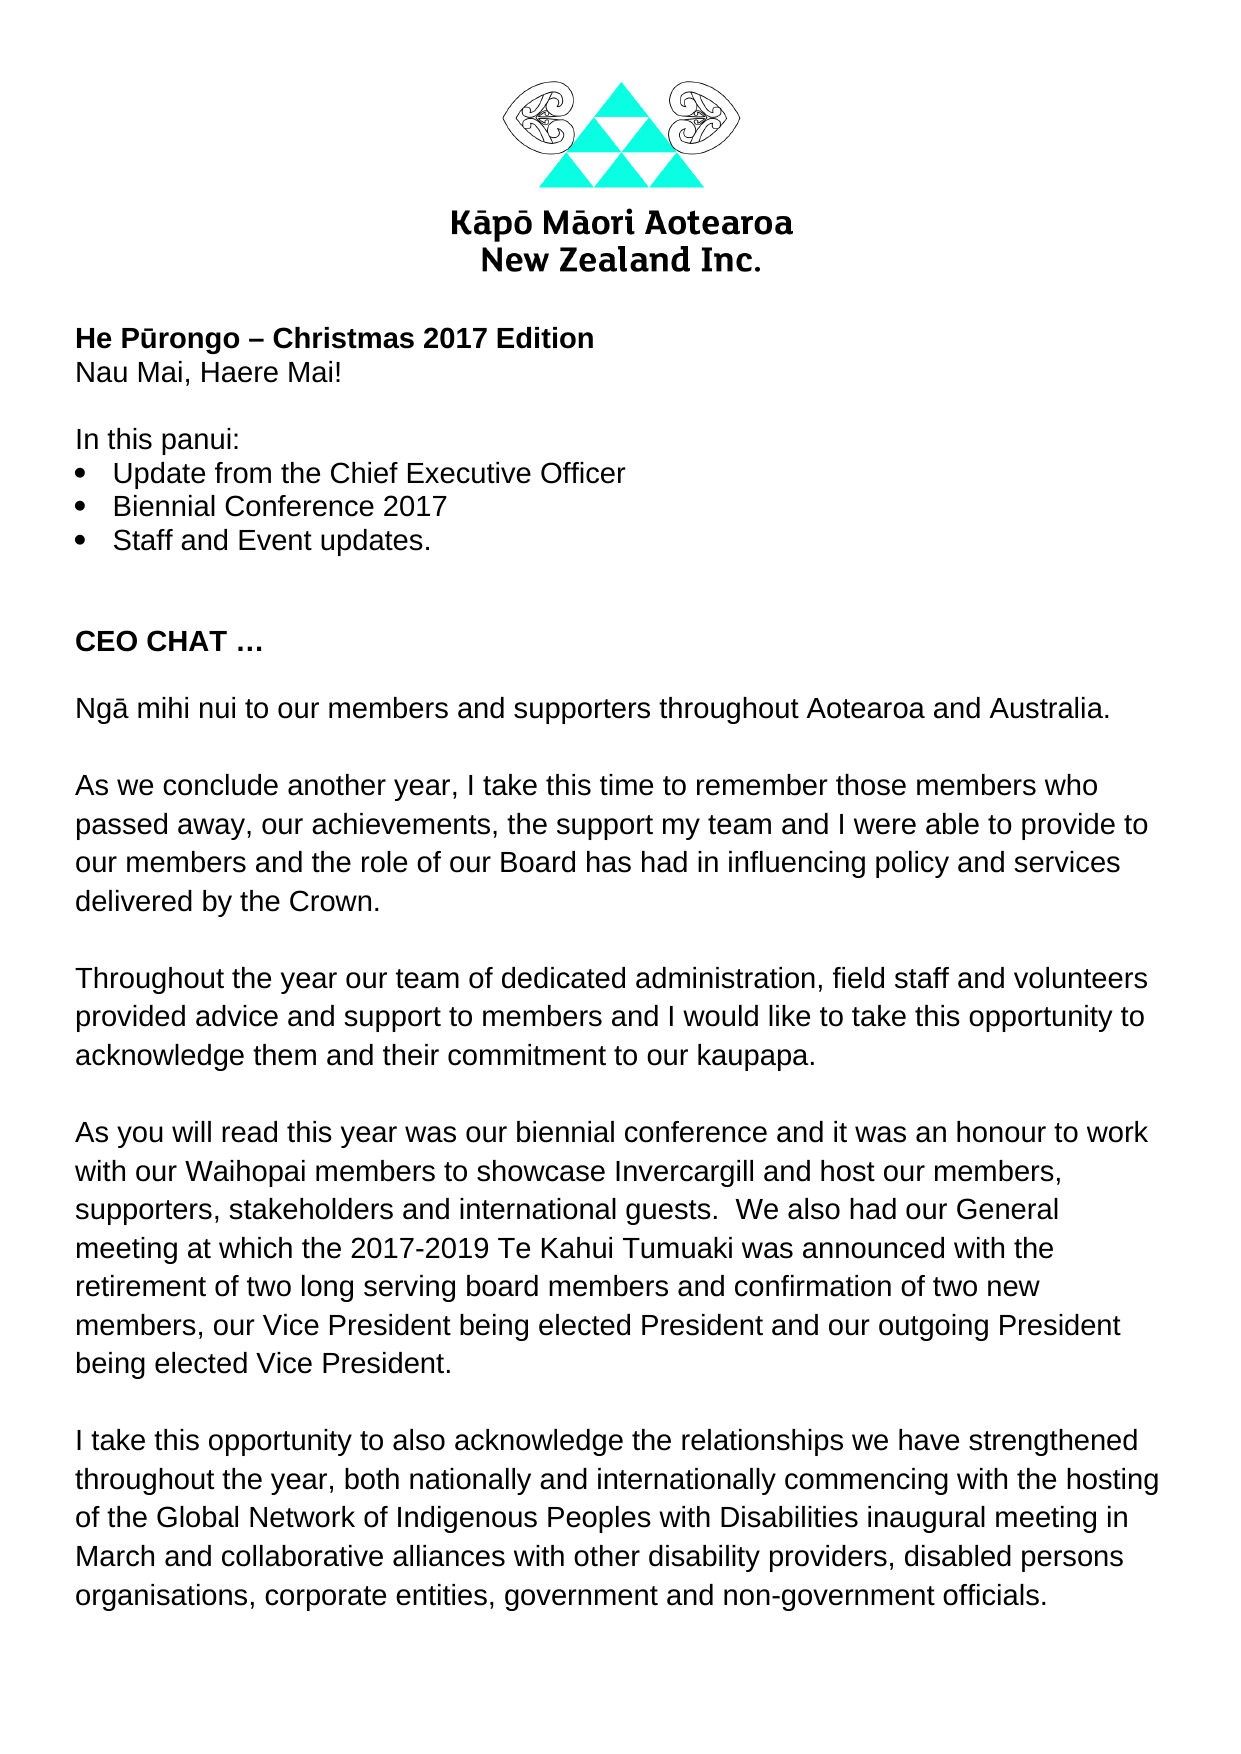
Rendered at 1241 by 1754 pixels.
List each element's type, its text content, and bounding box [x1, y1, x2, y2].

list Biennial Conference 2017 [75, 489, 1165, 523]
list Staff and Event updates. [75, 523, 1165, 557]
text He Pūrongo – Christmas 2017 Edition [75, 321, 1165, 355]
text As you will read this year was our biennial conference and it was an honour to work with our Waihopai members to showcase Invercargill and host our members, supporters, stakeholders and international guests. We also had our General meeting at which the 2017-2019 Te Kahui Tumuaki was announced with the retirement of two long serving board members and confirmation of two new members, our Vice President being elected President and our outgoing President being elected Vice President. [75, 1115, 1165, 1380]
text CEO CHAT … [75, 624, 1165, 657]
text Throughout the year our team of dedicated administration, field staff and volunteers provided advice and support to members and I would like to take this opportunity to acknowledge them and their commitment to our kaupapa. [75, 961, 1165, 1071]
text As we conclude another year, I take this time to remember those members who passed away, our achievements, the support my team and I were able to provide to our members and the role of our Board has had in influencing policy and services delivered by the Crown. [75, 768, 1165, 917]
text I take this opportunity to also acknowledge the relationships we have strengthened throughout the year, both nationally and internationally commencing with the hosting of the Global Network of Indigenous Peoples with Disabilities inaugural meeting in March and collaborative alliances with other disability providers, disabled persons organisations, corporate entities, government and non-government officials. [75, 1423, 1165, 1611]
text Nau Mai, Haere Mai! [75, 355, 1165, 388]
picture [441, 75, 799, 288]
text In this panui: [75, 422, 1165, 456]
text Ngā mihi nui to our members and supporters throughout Aotearoa and Australia. [75, 691, 1165, 724]
list Update from the Chief Executive Officer [75, 456, 1165, 489]
